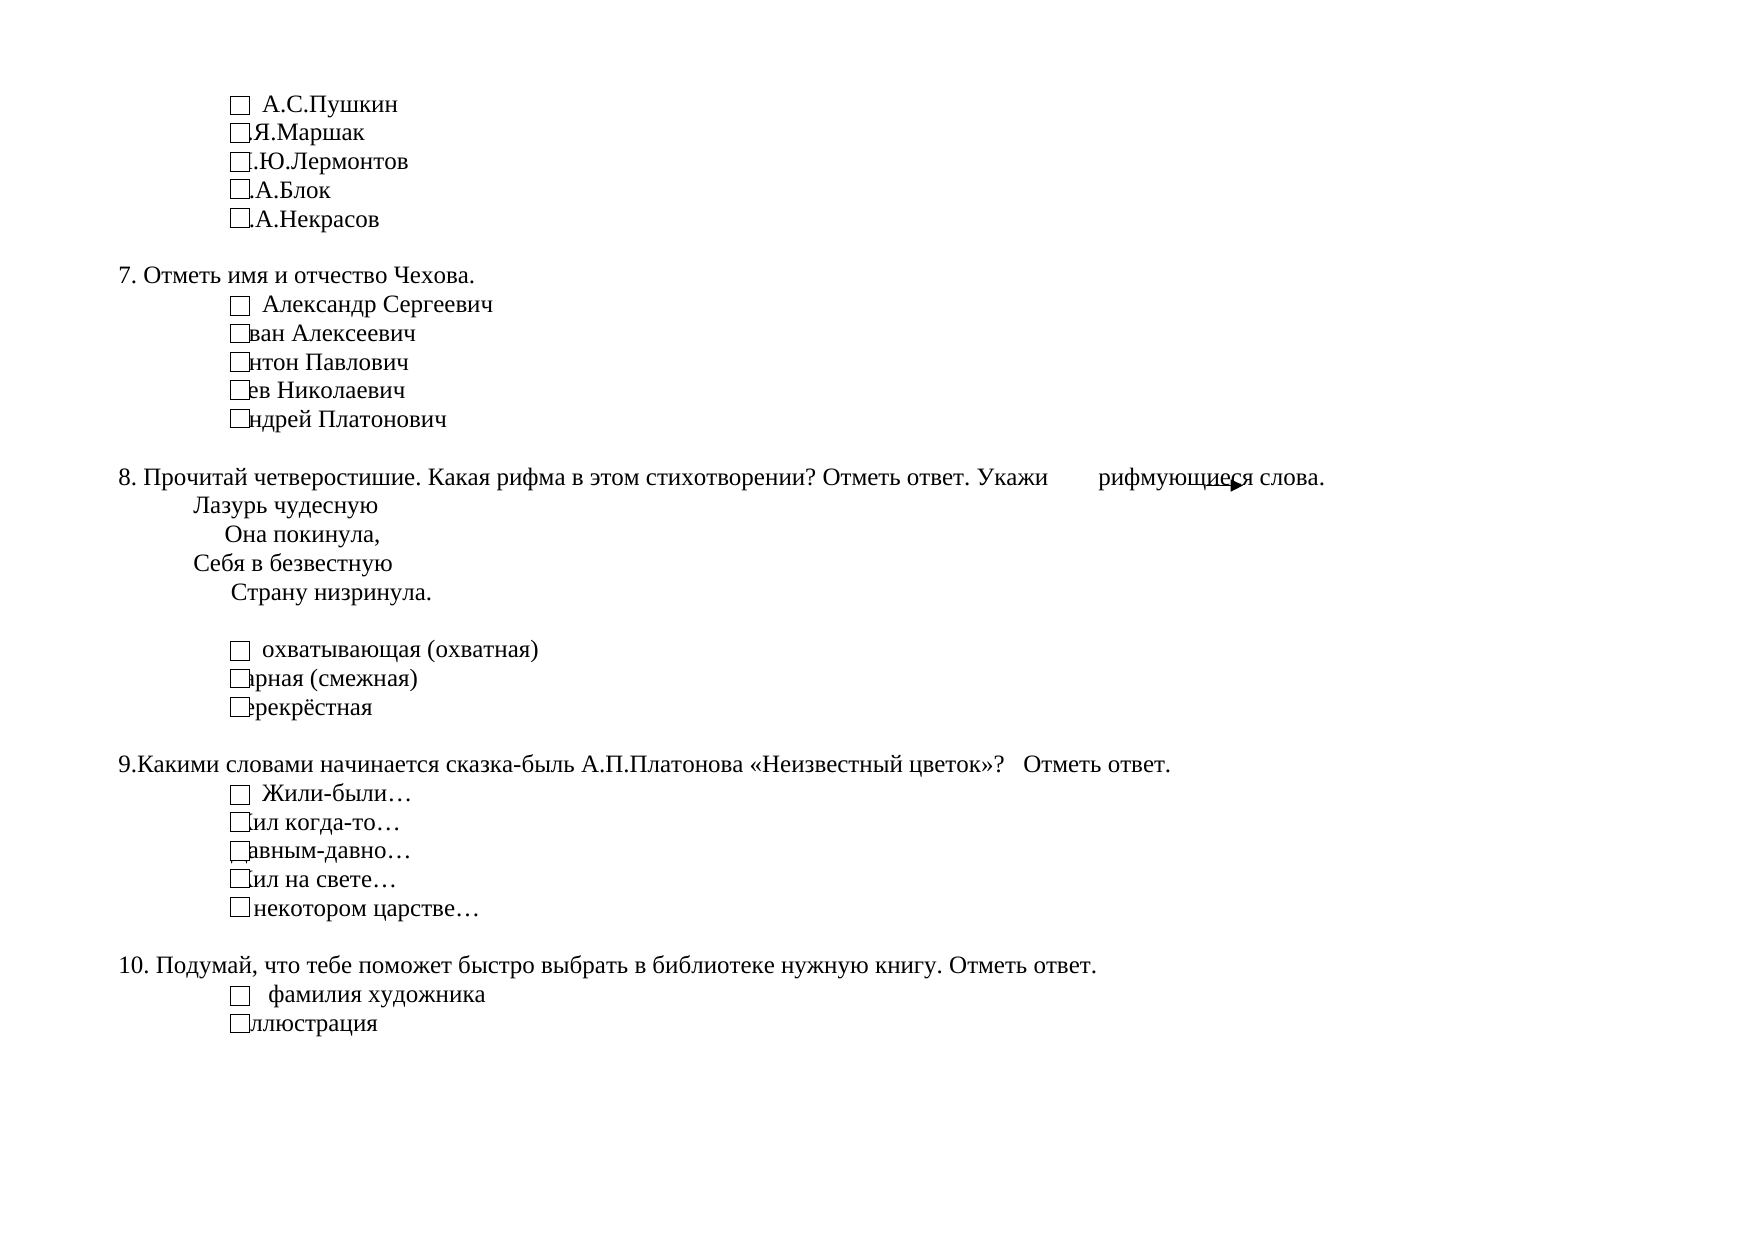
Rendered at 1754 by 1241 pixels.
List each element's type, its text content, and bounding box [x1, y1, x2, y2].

text 8. Прочитай четверостишие. Какая рифма в этом стихотворении? Отметь ответ. Укажи рифмующиеся слова. [118, 462, 1636, 490]
text охватывающая (охватная) [118, 634, 1636, 663]
text Давным-давно… [118, 835, 1636, 864]
text Антон Павлович [118, 347, 1636, 375]
text Она покинула, [118, 519, 1636, 548]
text парная (смежная) [118, 663, 1636, 692]
text М.Ю.Лермонтов [118, 146, 1636, 175]
text иллюстрация [118, 1008, 1636, 1037]
text перекрёстная [118, 692, 1636, 720]
text Лазурь чудесную [118, 490, 1636, 519]
text С.Я.Маршак [118, 117, 1636, 146]
text Жили-были… [118, 778, 1636, 807]
text Александр Сергеевич [118, 289, 1636, 318]
text Лев Николаевич [118, 375, 1636, 404]
text 10. Подумай, что тебе поможет быстро выбрать в библиотеке нужную книгу. Отметь ответ. [118, 950, 1636, 979]
text Себя в безвестную [118, 548, 1636, 577]
text А.А.Блок [118, 175, 1636, 204]
text Страну низринула. [118, 577, 1636, 605]
text фамилия художника [118, 979, 1636, 1008]
text Иван Алексеевич [118, 318, 1636, 347]
text Жил на свете… [118, 864, 1636, 893]
text В некотором царстве… [118, 893, 1636, 922]
text Жил когда-то… [118, 807, 1636, 835]
text Андрей Платонович [118, 404, 1636, 433]
text 7. Отметь имя и отчество Чехова. [118, 260, 1636, 289]
text Н.А.Некрасов [118, 204, 1636, 232]
text А.С.Пушкин [118, 89, 1636, 117]
text 9.Какими словами начинается сказка-быль А.П.Платонова «Неизвестный цветок»? Отметь ответ. [118, 749, 1636, 778]
